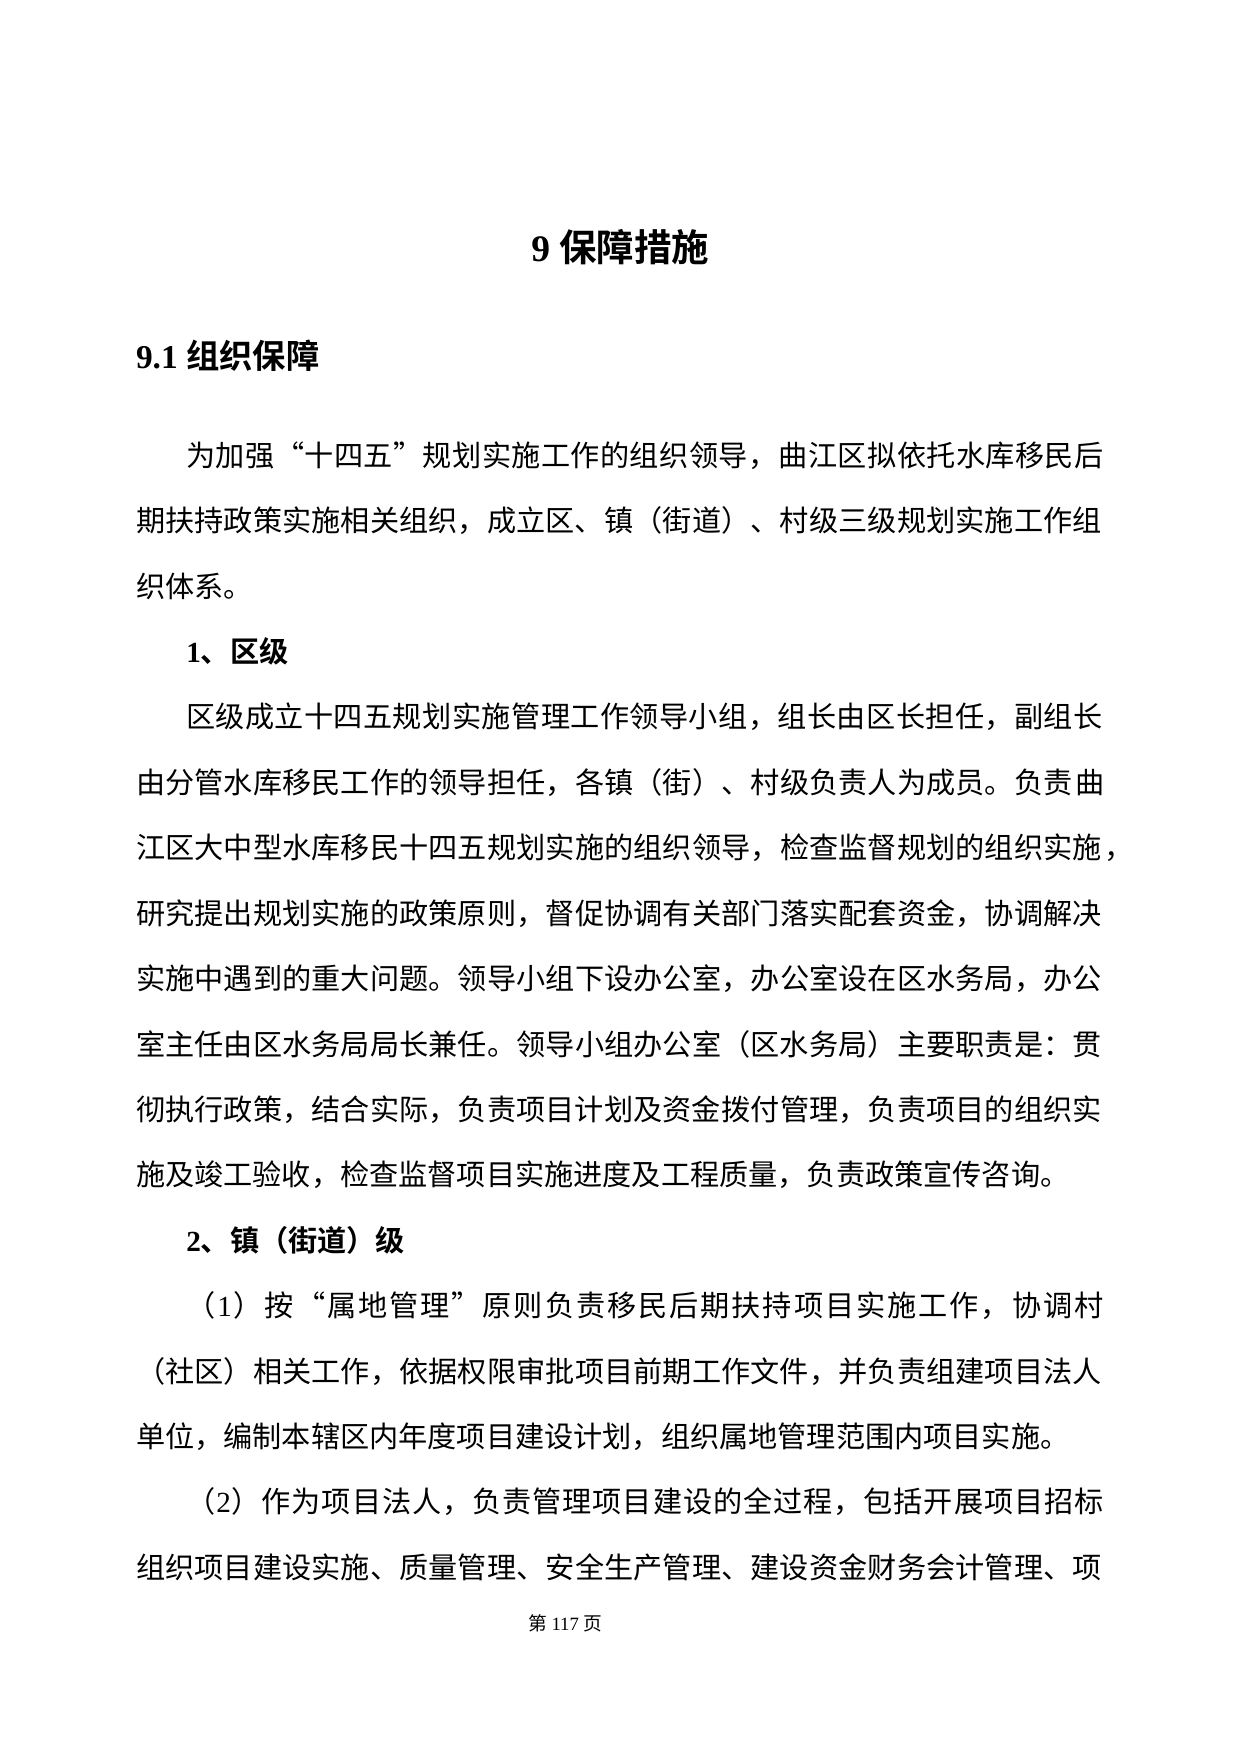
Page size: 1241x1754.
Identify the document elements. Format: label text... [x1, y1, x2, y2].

subtitle 9.1 组织保障 [136, 321, 1104, 387]
text 2、镇（街道）级 [136, 1206, 1104, 1271]
text （1）按“属地管理”原则负责移民后期扶持项目实施工作，协调村（社区）相关工作，依据权限审批项目前期工作文件，并负责组建项目法人单位，编制本辖区内年度项目建设计划，组织属地管理范围内项目实施。 [136, 1271, 1104, 1467]
text 1、区级 [136, 617, 1104, 682]
text 为加强“十四五”规划实施工作的组织领导，曲江区拟依托水库移民后期扶持政策实施相关组织，成立区、镇（街道）、村级三级规划实施工作组织体系。 [136, 421, 1104, 617]
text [136, 1467, 1104, 1598]
subtitle 9 保障措施 [136, 212, 1104, 278]
text 区级成立十四五规划实施管理工作领导小组，组长由区长担任，副组长由分管水库移民工作的领导担任，各镇（街）、村级负责人为成员。负责曲江区大中型水库移民十四五规划实施的组织领导，检查监督规划的组织实施，研究提出规划实施的政策原则，督促协调有关部门落实配套资金，协调解决实施中遇到的重大问题。领导小组下设办公室，办公室设在区水务局，办公室主任由区水务局局长兼任。领导小组办公室（区水务局）主要职责是：贯彻执行政策，结合实际，负责项目计划及资金拨付管理，负责项目的组织实施及竣工验收，检查监督项目实施进度及工程质量，负责政策宣传咨询。 [136, 682, 1104, 1206]
